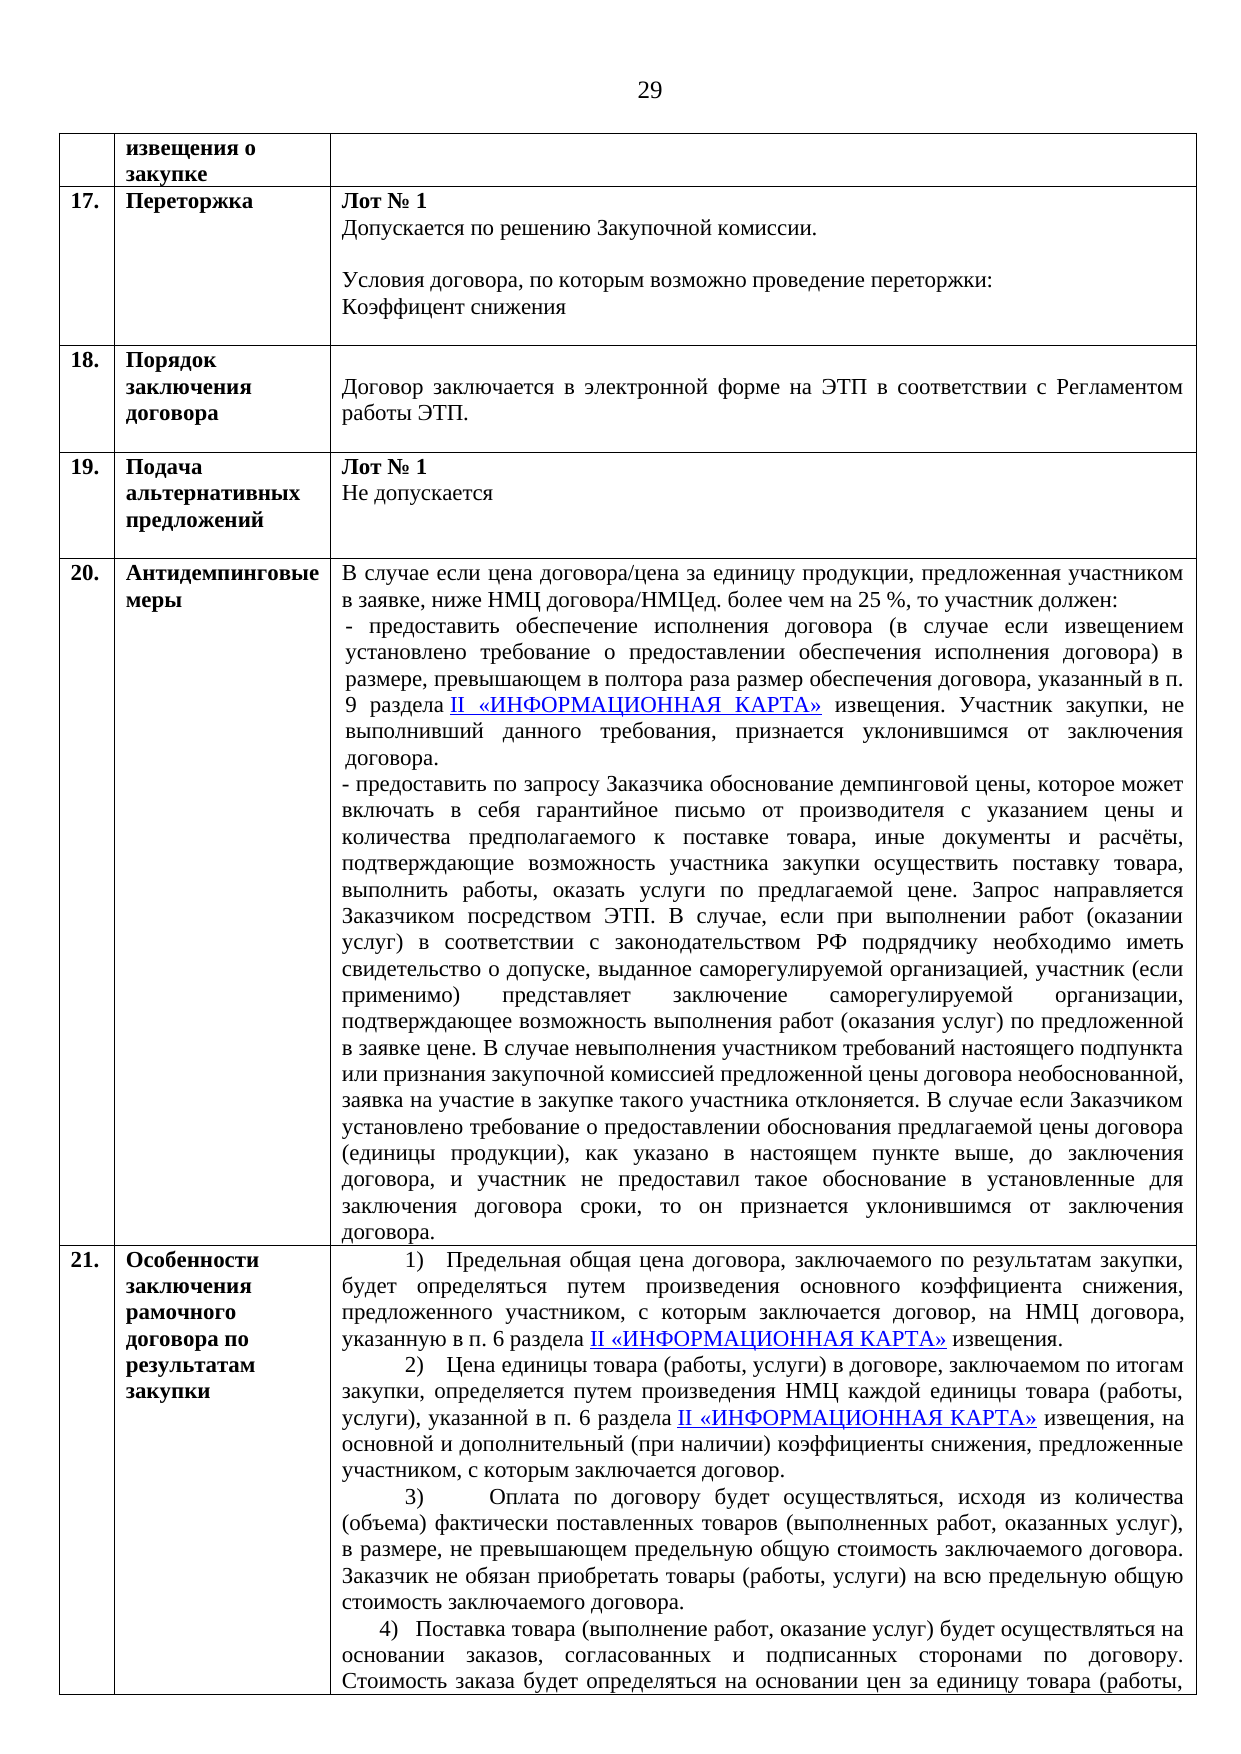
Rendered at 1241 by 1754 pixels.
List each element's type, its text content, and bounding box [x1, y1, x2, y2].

table_cell [60, 346, 114, 452]
table_cell Подача альтернативных предложений [115, 453, 330, 558]
table_cell Лот № 1 Допускается по решению Закупочной комиссии. Условия договора, по которым возможно проведение переторжки: Коэффицент снижения [331, 187, 1196, 345]
table_cell Договор заключается в электронной форме на ЭТП в соответствии с Регламентом работы ЭТП. [331, 346, 1196, 452]
table_cell В случае если цена договора/цена за единицу продукции, предложенная участником в заявке, ниже НМЦ договора/НМЦед. более чем на 25 %, то участник должен: - предоставить обеспечение исполнения договора (в случае если извещением установлено требование о предоставлении обеспечения исполнения договора) в размере, превышающем в полтора раза размер обеспечения договора, указанный в п. 9 раздела II «ИНФОРМАЦИОННАЯ КАРТА» извещения. Участник закупки, не выполнивший данного требования, признается уклонившимся от заключения договора. - предоставить по запросу Заказчика обоснование демпинговой цены, которое может включать в себя гарантийное письмо от производителя с указанием цены и количества предполагаемого к поставке товара, иные документы и расчёты, подтверждающие возможность участника закупки осуществить поставку товара, выполнить работы, оказать услуги по предлагаемой цене. Запрос направляется Заказчиком посредством ЭТП. В случае, если при выполнении работ (оказании услуг) в соответствии с законодательством РФ подрядчику необходимо иметь свидетельство о допуске, выданное саморегулируемой организацией, участник (если применимо) представляет заключение саморегулируемой организации, подтверждающее возможность выполнения работ (оказания услуг) по предложенной в заявке цене. В случае невыполнения участником требований настоящего подпункта или признания закупочной комиссией предложенной цены договора необоснованной, заявка на участие в закупке такого участника отклоняется. В случае если Заказчиком установлено требование о предоставлении обоснования предлагаемой цены договора (единицы продукции), как указано в настоящем пункте выше, до заключения договора, и участник не предоставил такое обоснование в установленные для заключения договора сроки, то он признается уклонившимся от заключения договора. [331, 559, 1196, 1244]
table_cell Лот № 1 Не допускается [331, 453, 1196, 558]
table_cell Порядок заключения договора [115, 346, 330, 452]
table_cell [115, 134, 330, 186]
table_cell [60, 1246, 114, 1694]
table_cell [331, 1246, 1196, 1694]
table_cell [60, 559, 114, 1244]
table_cell Переторжка [115, 187, 330, 345]
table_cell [115, 1246, 330, 1694]
table_cell Антидемпинговые меры [115, 559, 330, 1244]
table_cell [60, 187, 114, 345]
table_cell [60, 134, 114, 186]
table_cell [60, 453, 114, 558]
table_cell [331, 134, 1196, 186]
